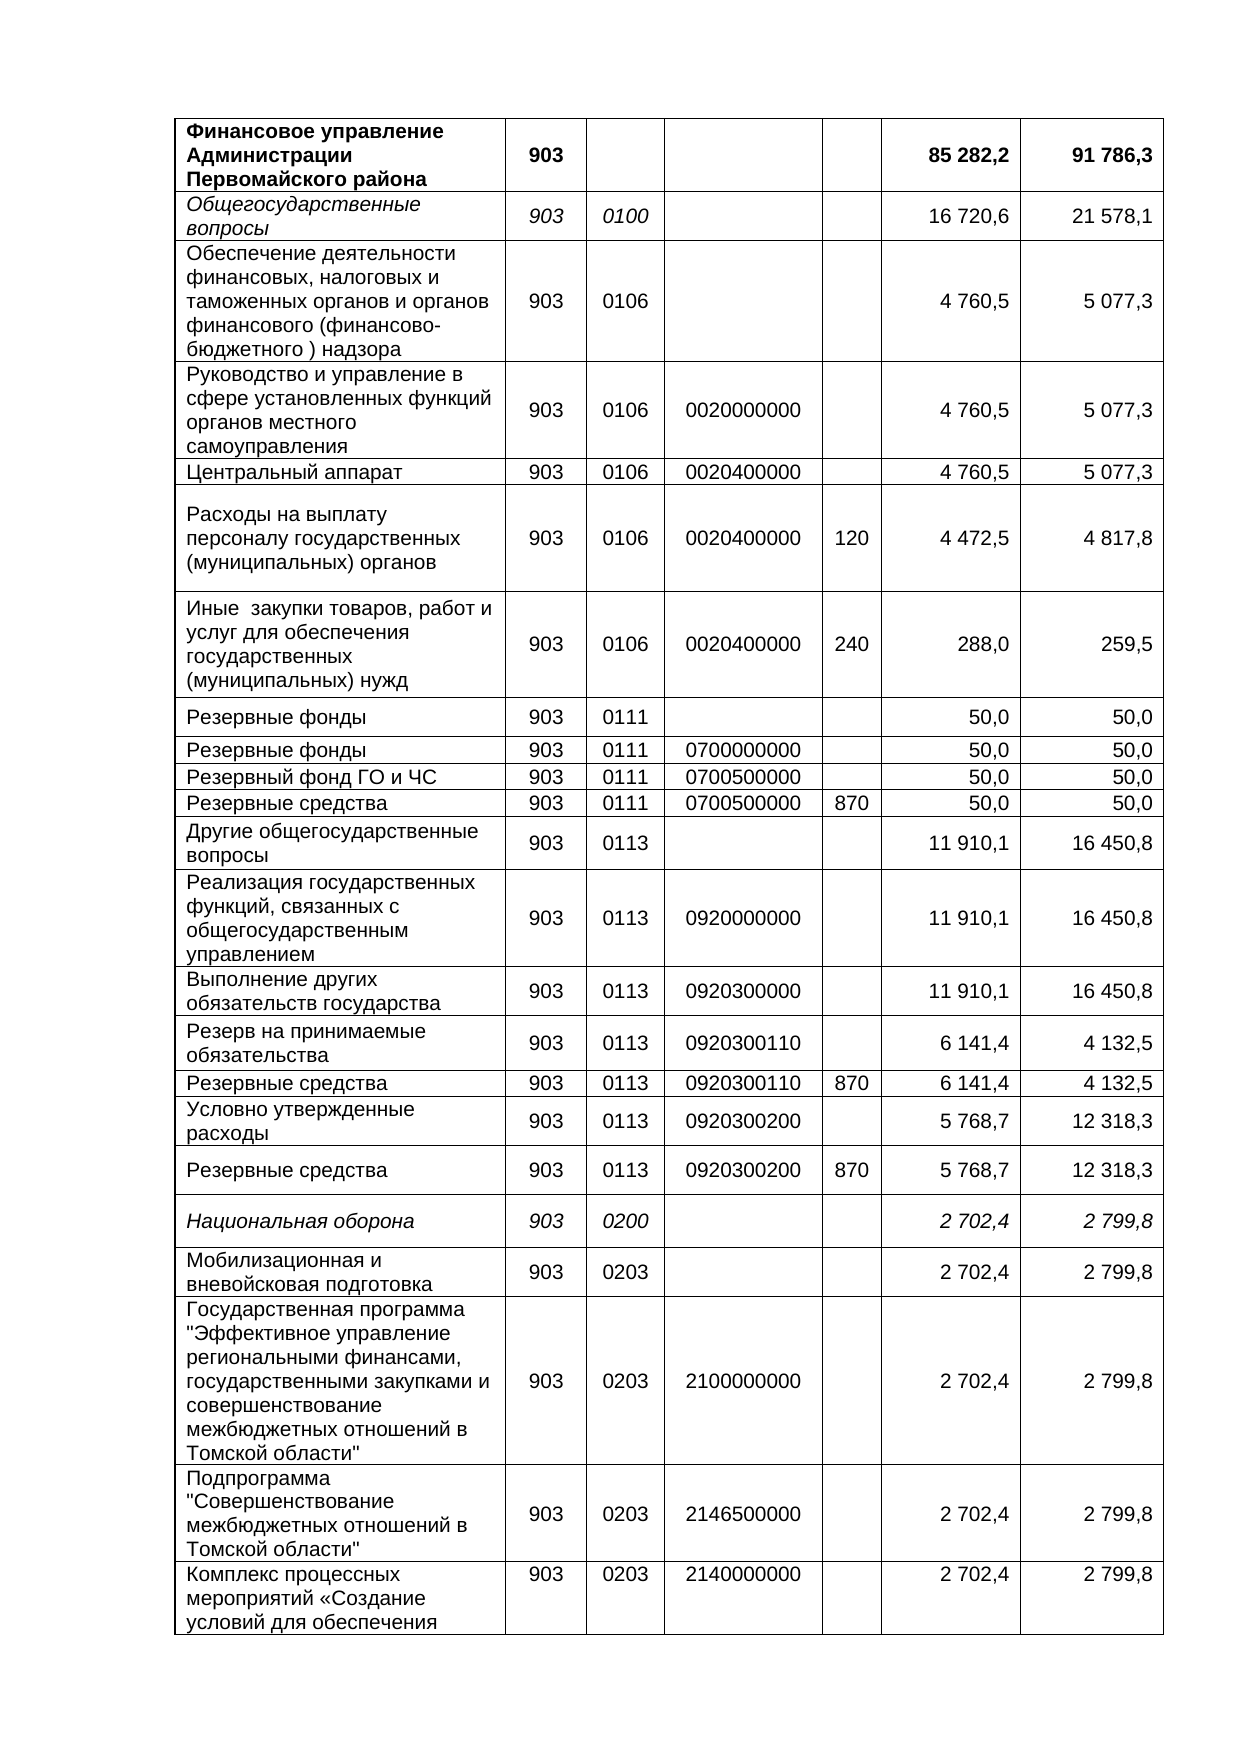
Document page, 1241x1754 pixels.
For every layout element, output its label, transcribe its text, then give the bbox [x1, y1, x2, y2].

table_cell 50,0 [882, 698, 1020, 736]
table_cell [823, 362, 881, 458]
table_cell Реализация государственных функций, связанных с общегосударственным управлением [176, 870, 505, 966]
table_cell Национальная оборона [176, 1195, 505, 1247]
table_cell 11 910,1 [882, 817, 1020, 869]
table_cell Резервные фонды [176, 698, 505, 736]
table_cell 0203 [587, 1465, 664, 1561]
table_cell 50,0 [1021, 790, 1163, 816]
table_cell [823, 817, 881, 869]
table_cell 0106 [587, 362, 664, 458]
table_cell 2140000000 [665, 1562, 822, 1634]
table_cell 4 472,5 [882, 485, 1020, 591]
table_cell 0113 [587, 1071, 664, 1096]
table_cell 11 910,1 [882, 967, 1020, 1015]
table_cell 0113 [587, 870, 664, 966]
table_cell Общегосударственные вопросы [176, 192, 505, 240]
table_cell Подпрограмма "Совершенствование межбюджетных отношений в Томской области" [176, 1465, 505, 1561]
table_cell 903 [506, 192, 586, 240]
table_cell [823, 698, 881, 736]
table_cell Обеспечение деятельности финансовых, налоговых и таможенных органов и органов финансового (финансово-бюджетного ) надзора [176, 241, 505, 361]
table_cell 0113 [587, 1016, 664, 1069]
table_cell 870 [823, 1071, 881, 1096]
table_cell 2 799,8 [1021, 1465, 1163, 1561]
table_cell 259,5 [1021, 592, 1163, 697]
table_cell 0113 [587, 1097, 664, 1144]
table_cell 0920000000 [665, 870, 822, 966]
table_cell 2146500000 [665, 1465, 822, 1561]
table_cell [176, 1562, 505, 1634]
table_cell Финансовое управление Администрации Первомайского района [176, 119, 505, 191]
table_cell 0020000000 [665, 362, 822, 458]
table_cell 2 799,8 [1021, 1297, 1163, 1464]
table_cell 0106 [587, 592, 664, 697]
table_cell [665, 241, 822, 361]
table_cell Государственная программа "Эффективное управление региональными финансами, государственными закупками и совершенствование межбюджетных отношений в Томской области" [176, 1297, 505, 1464]
table_cell 2 702,4 [882, 1465, 1020, 1561]
table_cell Расходы на выплату персоналу государственных (муниципальных) органов [176, 485, 505, 591]
table_cell 0920300000 [665, 967, 822, 1015]
table_cell 903 [506, 698, 586, 736]
table_cell 240 [823, 592, 881, 697]
table_cell [823, 1465, 881, 1561]
table_cell 5 768,7 [882, 1146, 1020, 1193]
table_cell 5 077,3 [1021, 362, 1163, 458]
table_cell Мобилизационная и вневойсковая подготовка [176, 1248, 505, 1296]
table_cell 4 760,5 [882, 241, 1020, 361]
table_cell [823, 241, 881, 361]
table_cell 0111 [587, 764, 664, 789]
table_cell [823, 1297, 881, 1464]
table_cell 2 799,8 [1021, 1195, 1163, 1247]
table_cell 2 702,4 [882, 1248, 1020, 1296]
table_cell 903 [506, 737, 586, 763]
table_cell 0920300110 [665, 1071, 822, 1096]
table_cell 0106 [587, 241, 664, 361]
table_cell [823, 192, 881, 240]
table_cell [665, 1195, 822, 1247]
table_cell 903 [506, 870, 586, 966]
table_cell 903 [506, 967, 586, 1015]
table_cell 0106 [587, 459, 664, 484]
table_cell [665, 698, 822, 736]
table_cell 6 141,4 [882, 1016, 1020, 1069]
table_cell 16 720,6 [882, 192, 1020, 240]
table_cell 50,0 [882, 737, 1020, 763]
table_cell 0700000000 [665, 737, 822, 763]
table_cell 903 [506, 1016, 586, 1069]
table_cell [823, 1097, 881, 1144]
table_cell 2 799,8 [1021, 1248, 1163, 1296]
table_cell 903 [506, 485, 586, 591]
table_cell [665, 192, 822, 240]
table_cell 870 [823, 790, 881, 816]
table_cell Руководство и управление в сфере установленных функций органов местного самоуправления [176, 362, 505, 458]
table_cell 0020400000 [665, 485, 822, 591]
table_cell Резервные средства [176, 1071, 505, 1096]
table_cell 903 [506, 241, 586, 361]
table_cell 2100000000 [665, 1297, 822, 1464]
table_cell 0920300110 [665, 1016, 822, 1069]
table_cell Условно утвержденные расходы [176, 1097, 505, 1144]
table_cell 903 [506, 1097, 586, 1144]
table_cell 903 [506, 790, 586, 816]
table_cell 0203 [587, 1248, 664, 1296]
table_cell 11 910,1 [882, 870, 1020, 966]
table_cell 5 768,7 [882, 1097, 1020, 1144]
table_cell 5 077,3 [1021, 241, 1163, 361]
table_cell 4 817,8 [1021, 485, 1163, 591]
table_cell 6 141,4 [882, 1071, 1020, 1096]
table_cell 5 077,3 [1021, 459, 1163, 484]
table_cell 903 [506, 1146, 586, 1193]
table_cell 903 [506, 1465, 586, 1561]
table_cell 0020400000 [665, 592, 822, 697]
table_cell [823, 459, 881, 484]
table_cell 288,0 [882, 592, 1020, 697]
table_cell 4 132,5 [1021, 1016, 1163, 1069]
table_cell 2 799,8 [1021, 1562, 1163, 1634]
table_cell 12 318,3 [1021, 1146, 1163, 1193]
table_cell 0111 [587, 737, 664, 763]
table_cell 50,0 [882, 764, 1020, 789]
table_cell 0203 [587, 1297, 664, 1464]
table_cell [823, 1195, 881, 1247]
table_cell [823, 737, 881, 763]
table_cell 903 [506, 817, 586, 869]
table_cell [823, 1016, 881, 1069]
table_cell 0113 [587, 967, 664, 1015]
table_cell 2 702,4 [882, 1562, 1020, 1634]
table_cell 903 [506, 119, 586, 191]
table_cell Иные закупки товаров, работ и услуг для обеспечения государственных (муниципальных) нужд [176, 592, 505, 697]
table_cell 50,0 [1021, 698, 1163, 736]
table_cell 903 [506, 592, 586, 697]
table_cell 903 [506, 1248, 586, 1296]
table_cell 0106 [587, 485, 664, 591]
table_cell [665, 119, 822, 191]
table_cell 50,0 [1021, 737, 1163, 763]
table_cell [587, 119, 664, 191]
table_cell 16 450,8 [1021, 870, 1163, 966]
table_cell 4 132,5 [1021, 1071, 1163, 1096]
table_cell 903 [506, 362, 586, 458]
table_cell 91 786,3 [1021, 119, 1163, 191]
table_cell 0020400000 [665, 459, 822, 484]
table_cell 0920300200 [665, 1146, 822, 1193]
table_cell Центральный аппарат [176, 459, 505, 484]
table_cell 120 [823, 485, 881, 591]
table_cell 903 [506, 1195, 586, 1247]
table_cell Резервные средства [176, 1146, 505, 1193]
table_cell [665, 1248, 822, 1296]
table_cell 903 [506, 1071, 586, 1096]
table_cell 16 450,8 [1021, 817, 1163, 869]
table_cell 0920300200 [665, 1097, 822, 1144]
table_cell Резервные фонды [176, 737, 505, 763]
table_cell [823, 967, 881, 1015]
table_cell Выполнение других обязательств государства [176, 967, 505, 1015]
table_cell 0111 [587, 698, 664, 736]
table_cell [823, 1562, 881, 1634]
table_cell Резервный фонд ГО и ЧС [176, 764, 505, 789]
table_cell 0100 [587, 192, 664, 240]
table_cell 903 [506, 459, 586, 484]
table_cell 870 [823, 1146, 881, 1193]
table_cell 0700500000 [665, 764, 822, 789]
table_cell 0203 [587, 1562, 664, 1634]
table_cell [665, 817, 822, 869]
table_cell 21 578,1 [1021, 192, 1163, 240]
table_cell 4 760,5 [882, 459, 1020, 484]
table_cell 2 702,4 [882, 1195, 1020, 1247]
table_cell [823, 1248, 881, 1296]
table_cell 85 282,2 [882, 119, 1020, 191]
table_cell 0113 [587, 817, 664, 869]
table_cell 50,0 [1021, 764, 1163, 789]
table_cell 0200 [587, 1195, 664, 1247]
table_cell 16 450,8 [1021, 967, 1163, 1015]
table_cell [823, 870, 881, 966]
table_cell 903 [506, 1562, 586, 1634]
table_cell 0700500000 [665, 790, 822, 816]
table_cell Резервные средства [176, 790, 505, 816]
table_cell Резерв на принимаемые обязательства [176, 1016, 505, 1069]
table_cell 50,0 [882, 790, 1020, 816]
table_cell [823, 119, 881, 191]
table_cell 2 702,4 [882, 1297, 1020, 1464]
table_cell 12 318,3 [1021, 1097, 1163, 1144]
table_cell 4 760,5 [882, 362, 1020, 458]
table_cell 903 [506, 1297, 586, 1464]
table_cell 0111 [587, 790, 664, 816]
table_cell 0113 [587, 1146, 664, 1193]
table_cell [823, 764, 881, 789]
table_cell Другие общегосударственные вопросы [176, 817, 505, 869]
table_cell 903 [506, 764, 586, 789]
